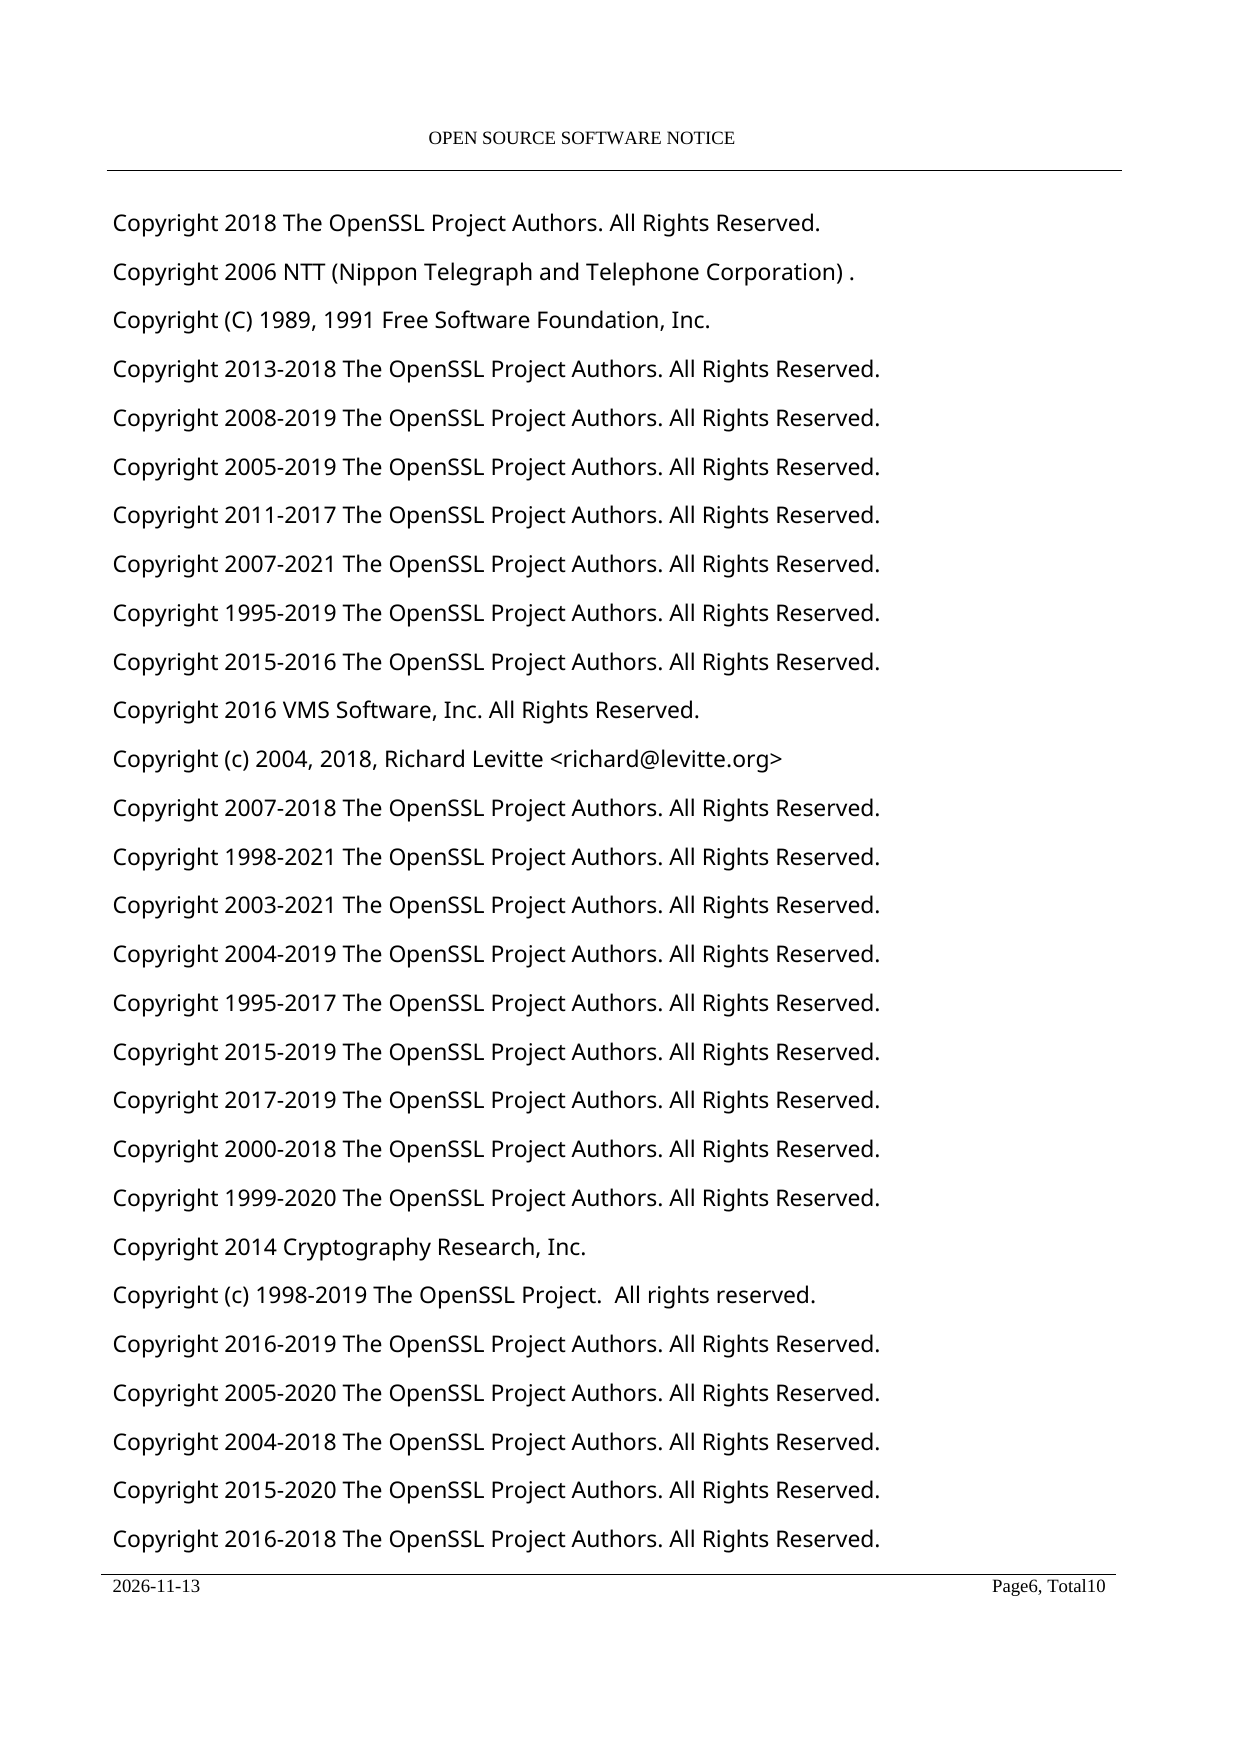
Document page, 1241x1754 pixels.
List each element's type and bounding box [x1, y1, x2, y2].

text [112, 206, 1128, 1555]
